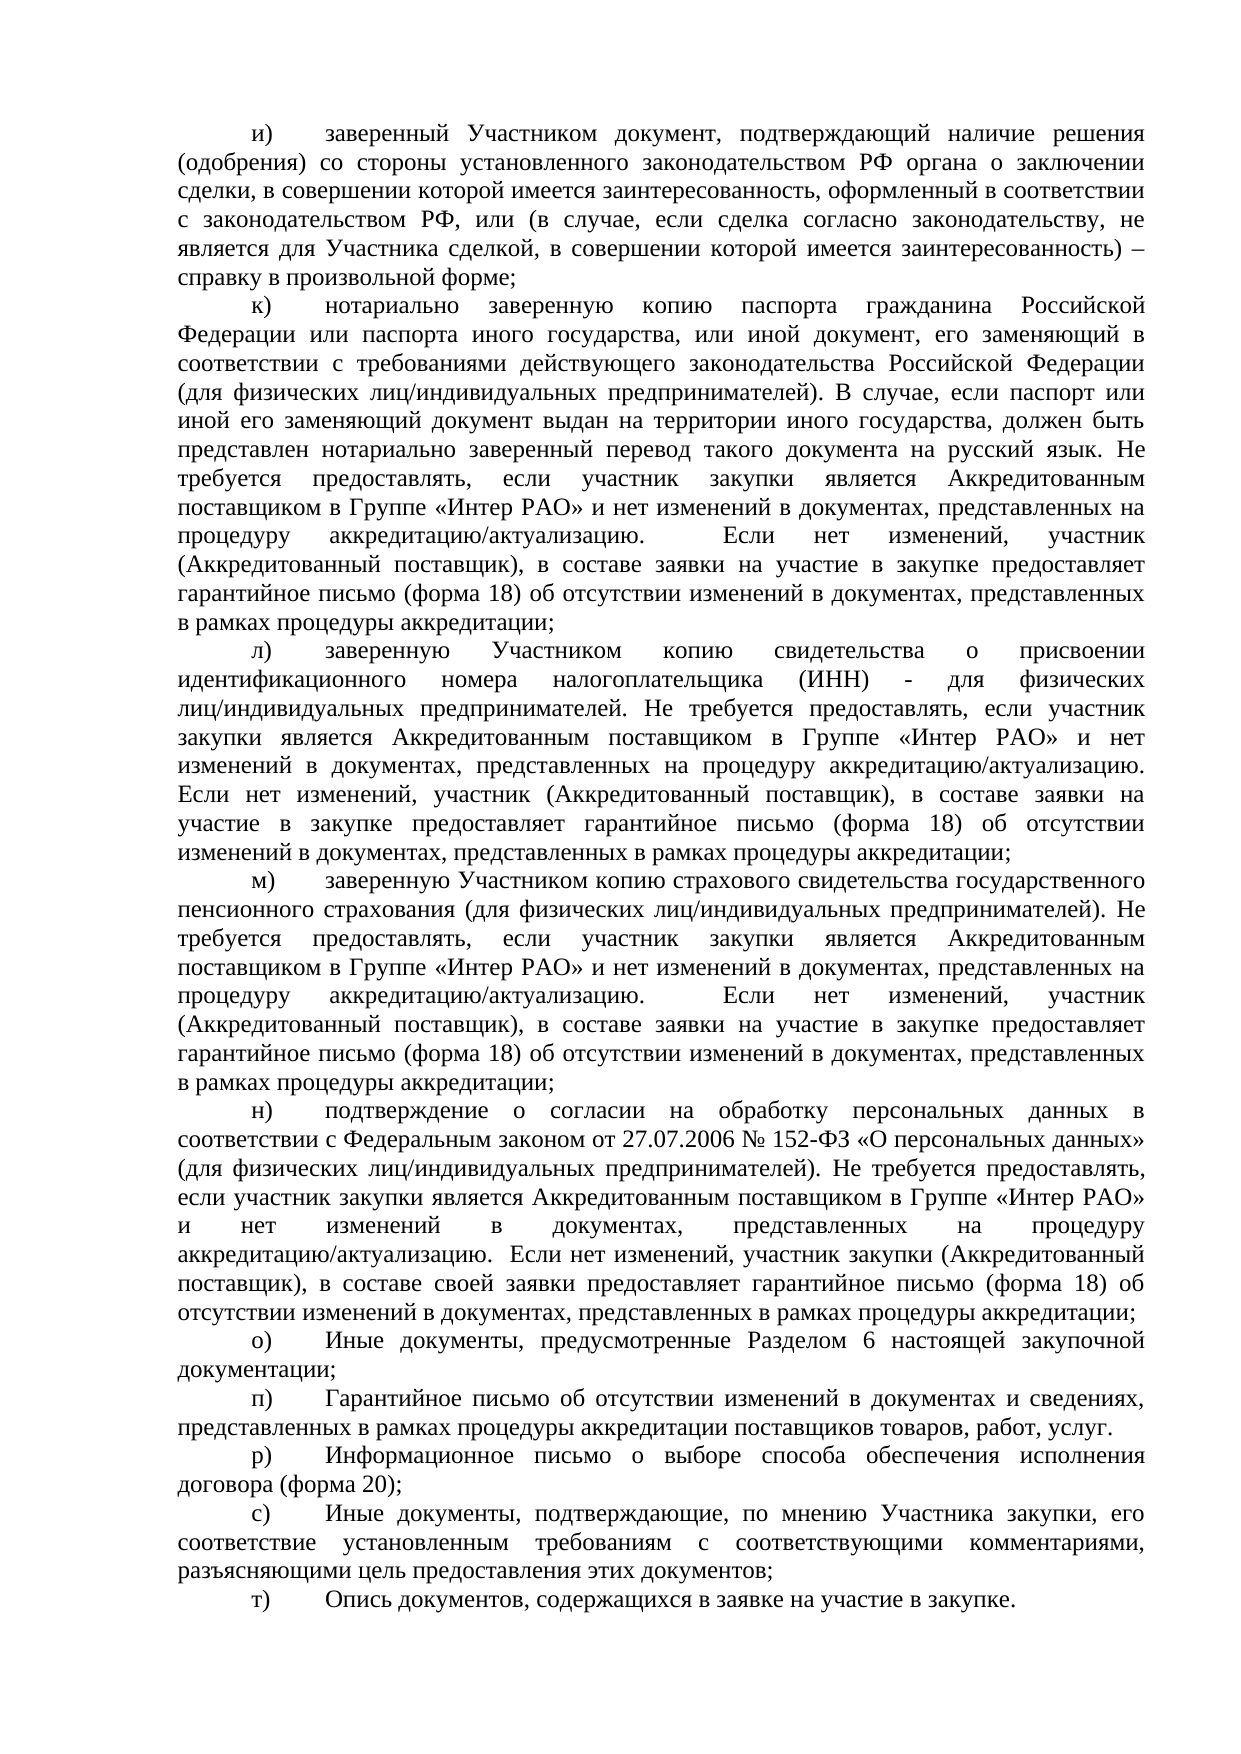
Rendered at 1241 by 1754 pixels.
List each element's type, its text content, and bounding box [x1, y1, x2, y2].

list Иные документы, подтверждающие, по мнению Участника закупки, его соответствие установленным требованиям с соответствующими комментариями, разъясняющими цель предоставления этих документов; [177, 1498, 1146, 1584]
list нотариально заверенную копию паспорта гражданина Российской Федерации или паспорта иного государства, или иной документ, его заменяющий в соответствии с требованиями действующего законодательства Российской Федерации (для физических лиц/индивидуальных предпринимателей). В случае, если паспорт или иной его заменяющий документ выдан на территории иного государства, должен быть представлен нотариально заверенный перевод такого документа на русский язык. Не требуется предоставлять, если участник закупки является Аккредитованным поставщиком в Группе «Интер РАО» и нет изменений в документах, представленных на процедуру аккредитацию/актуализацию. Если нет изменений, участник (Аккредитованный поставщик), в составе заявки на участие в закупке предоставляет гарантийное письмо (форма 18) об отсутствии изменений в документах, представленных в рамках процедуры аккредитации; [177, 291, 1146, 636]
list Информационное письмо о выборе способа обеспечения исполнения договора (форма 20); [177, 1441, 1146, 1498]
list Гарантийное письмо об отсутствии изменений в документах и сведениях, представленных в рамках процедуры аккредитации поставщиков товаров, работ, услуг. [177, 1383, 1146, 1441]
list подтверждение о согласии на обработку персональных данных в соответствии с Федеральным законом от 27.07.2006 № 152-ФЗ «О персональных данных» (для физических лиц/индивидуальных предпринимателей). Не требуется предоставлять, если участник закупки является Аккредитованным поставщиком в Группе «Интер РАО» и нет изменений в документах, представленных на процедуру аккредитацию/актуализацию. Если нет изменений, участник закупки (Аккредитованный поставщик), в составе своей заявки предоставляет гарантийное письмо (форма 18) об отсутствии изменений в документах, представленных в рамках процедуры аккредитации; [177, 1096, 1146, 1326]
list заверенную Участником копию свидетельства о присвоении идентификационного номера налогоплательщика (ИНН) - для физических лиц/индивидуальных предпринимателей. Не требуется предоставлять, если участник закупки является Аккредитованным поставщиком в Группе «Интер РАО» и нет изменений в документах, представленных на процедуру аккредитацию/актуализацию. Если нет изменений, участник (Аккредитованный поставщик), в составе заявки на участие в закупке предоставляет гарантийное письмо (форма 18) об отсутствии изменений в документах, представленных в рамках процедуры аккредитации; [177, 636, 1146, 866]
list Опись документов, содержащихся в заявке на участие в закупке. [177, 1584, 1146, 1613]
list заверенный Участником документ, подтверждающий наличие решения (одобрения) со стороны установленного законодательством РФ органа о заключении сделки, в совершении которой имеется заинтересованность, оформленный в соответствии с законодательством РФ, или (в случае, если сделка согласно законодательству, не является для Участника сделкой, в совершении которой имеется заинтересованность) – справку в произвольной форме; [177, 118, 1146, 291]
list заверенную Участником копию страхового свидетельства государственного пенсионного страхования (для физических лиц/индивидуальных предпринимателей). Не требуется предоставлять, если участник закупки является Аккредитованным поставщиком в Группе «Интер РАО» и нет изменений в документах, представленных на процедуру аккредитацию/актуализацию. Если нет изменений, участник (Аккредитованный поставщик), в составе заявки на участие в закупке предоставляет гарантийное письмо (форма 18) об отсутствии изменений в документах, представленных в рамках процедуры аккредитации; [177, 866, 1146, 1096]
list Иные документы, предусмотренные Разделом 6 настоящей закупочной документации; [177, 1326, 1146, 1383]
